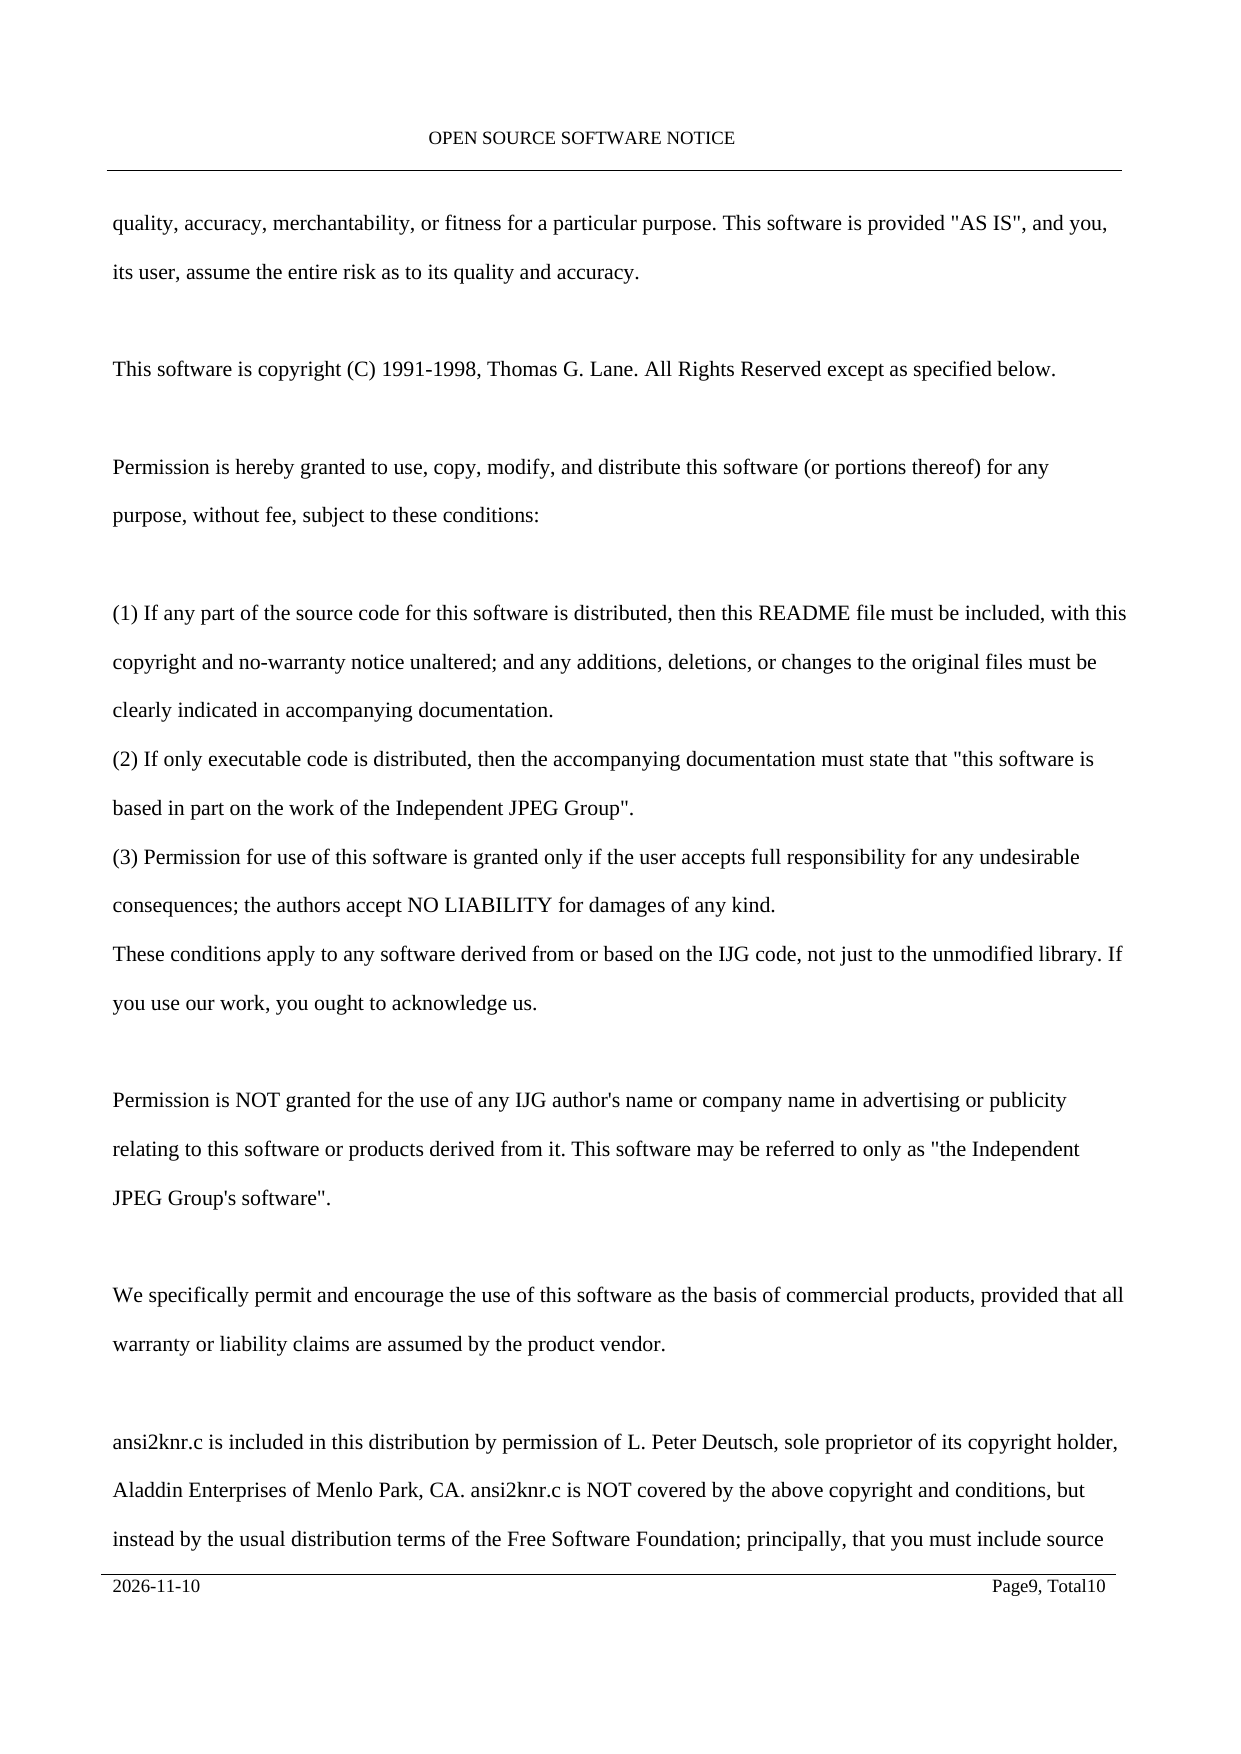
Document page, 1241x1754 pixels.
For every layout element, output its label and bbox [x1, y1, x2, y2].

text [112, 206, 1128, 1555]
